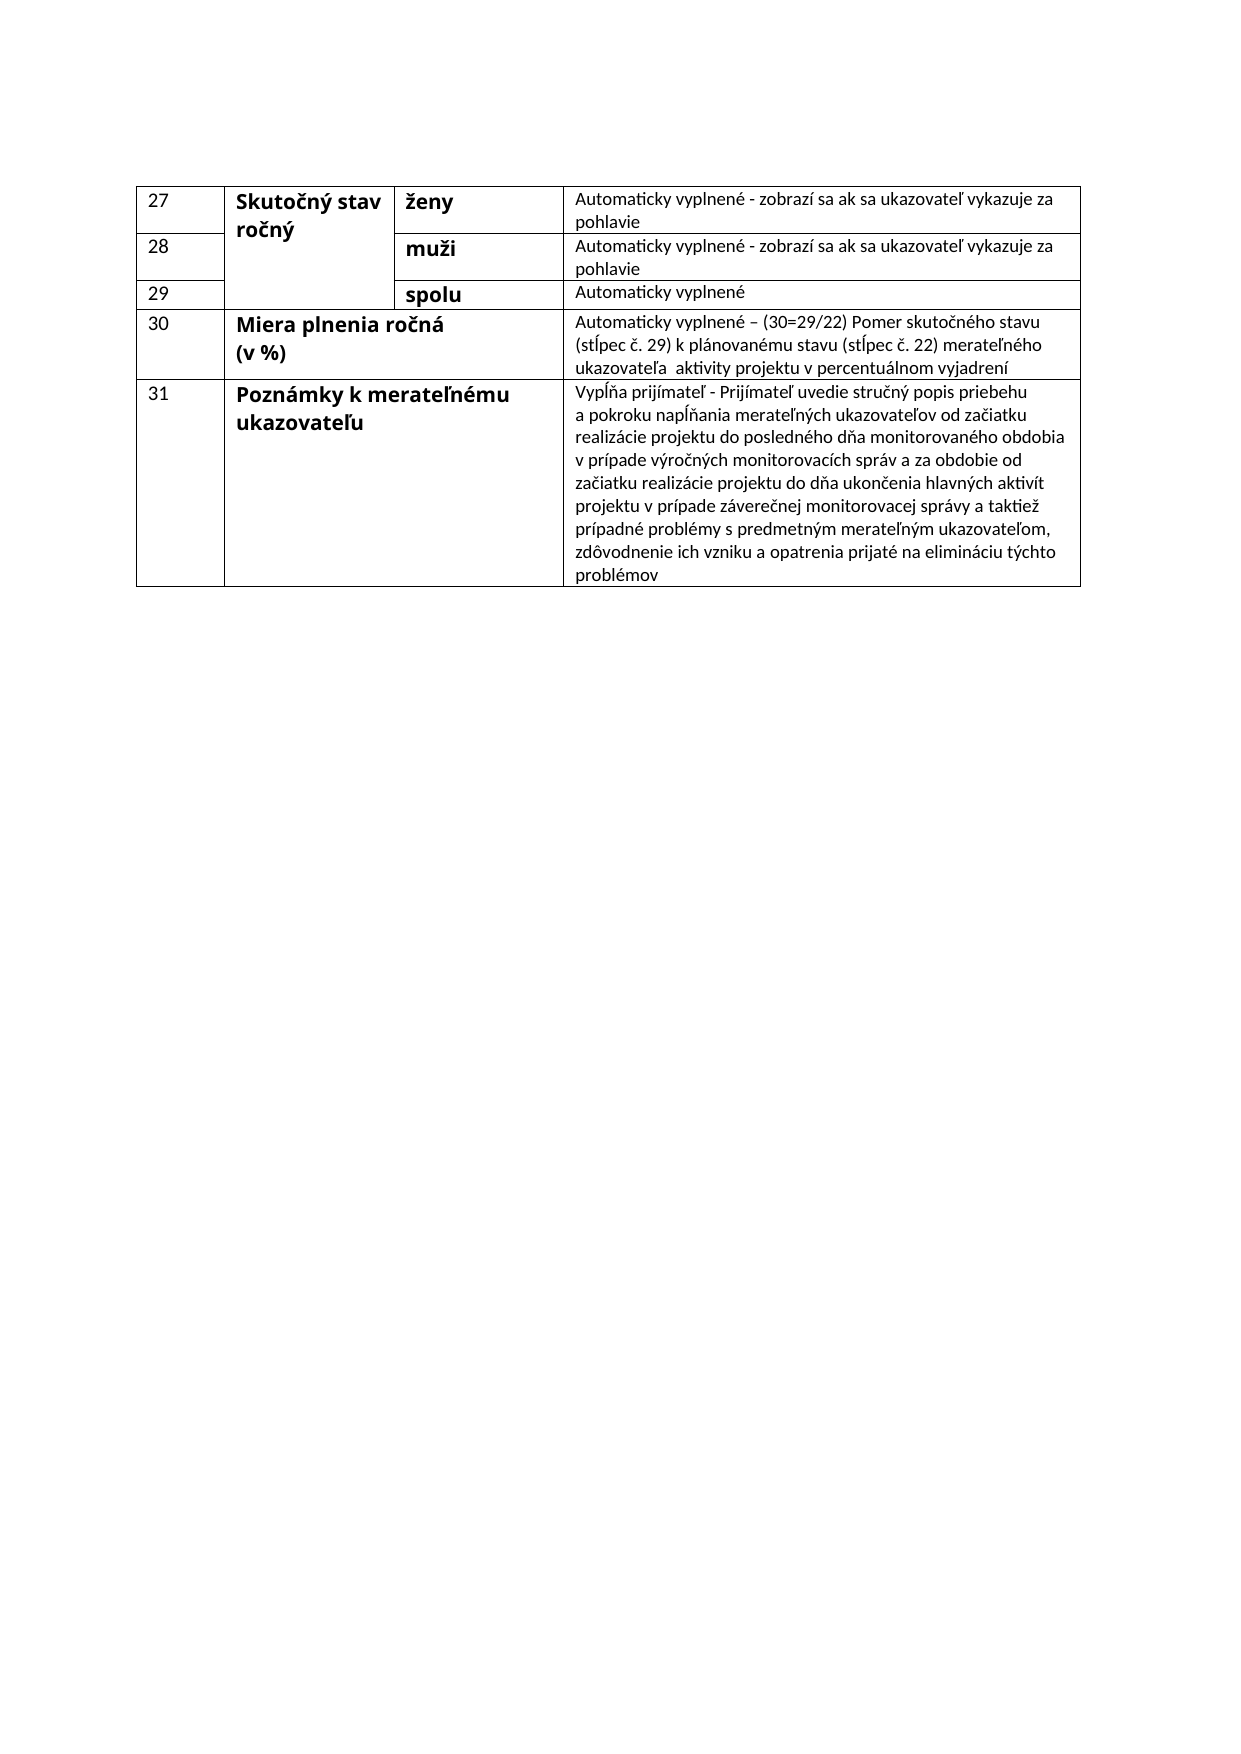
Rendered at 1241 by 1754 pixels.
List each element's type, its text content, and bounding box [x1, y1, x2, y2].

table_cell muži [395, 234, 563, 279]
table_cell Automaticky vyplnené [564, 281, 1080, 309]
table_cell Vypĺňa prijímateľ - Prijímateľ uvedie stručný popis priebehu a pokroku napĺňania merateľných ukazovateľov od začiatku realizácie projektu do posledného dňa monitorovaného obdobia v prípade výročných monitorovacích správ a za obdobie od začiatku realizácie projektu do dňa ukončenia hlavných aktivít projektu v prípade záverečnej monitorovacej správy a taktiež prípadné problémy s predmetným merateľným ukazovateľom, zdôvodnenie ich vzniku a opatrenia prijaté na elimináciu týchto problémov [564, 380, 1080, 586]
table_cell 31 [137, 380, 224, 586]
table_cell Automaticky vyplnené – (30=29/22) Pomer skutočného stavu (stĺpec č. 29) k plánovanému stavu (stĺpec č. 22) merateľného ukazovateľa aktivity projektu v percentuálnom vyjadrení [564, 310, 1080, 379]
table_cell 28 [137, 234, 224, 279]
table_cell Automaticky vyplnené - zobrazí sa ak sa ukazovateľ vykazuje za pohlavie [564, 234, 1080, 279]
table_cell Poznámky k merateľnému ukazovateľu [225, 380, 563, 586]
table_cell spolu [395, 281, 563, 309]
table_cell 29 [137, 281, 224, 309]
table_cell 30 [137, 310, 224, 379]
table_cell ženy [395, 187, 563, 233]
table_cell 27 [137, 187, 224, 233]
table_cell Automaticky vyplnené - zobrazí sa ak sa ukazovateľ vykazuje za pohlavie [564, 187, 1080, 233]
table_cell Skutočný stav ročný [225, 187, 394, 309]
table_cell Miera plnenia ročná (v %) [225, 310, 563, 379]
